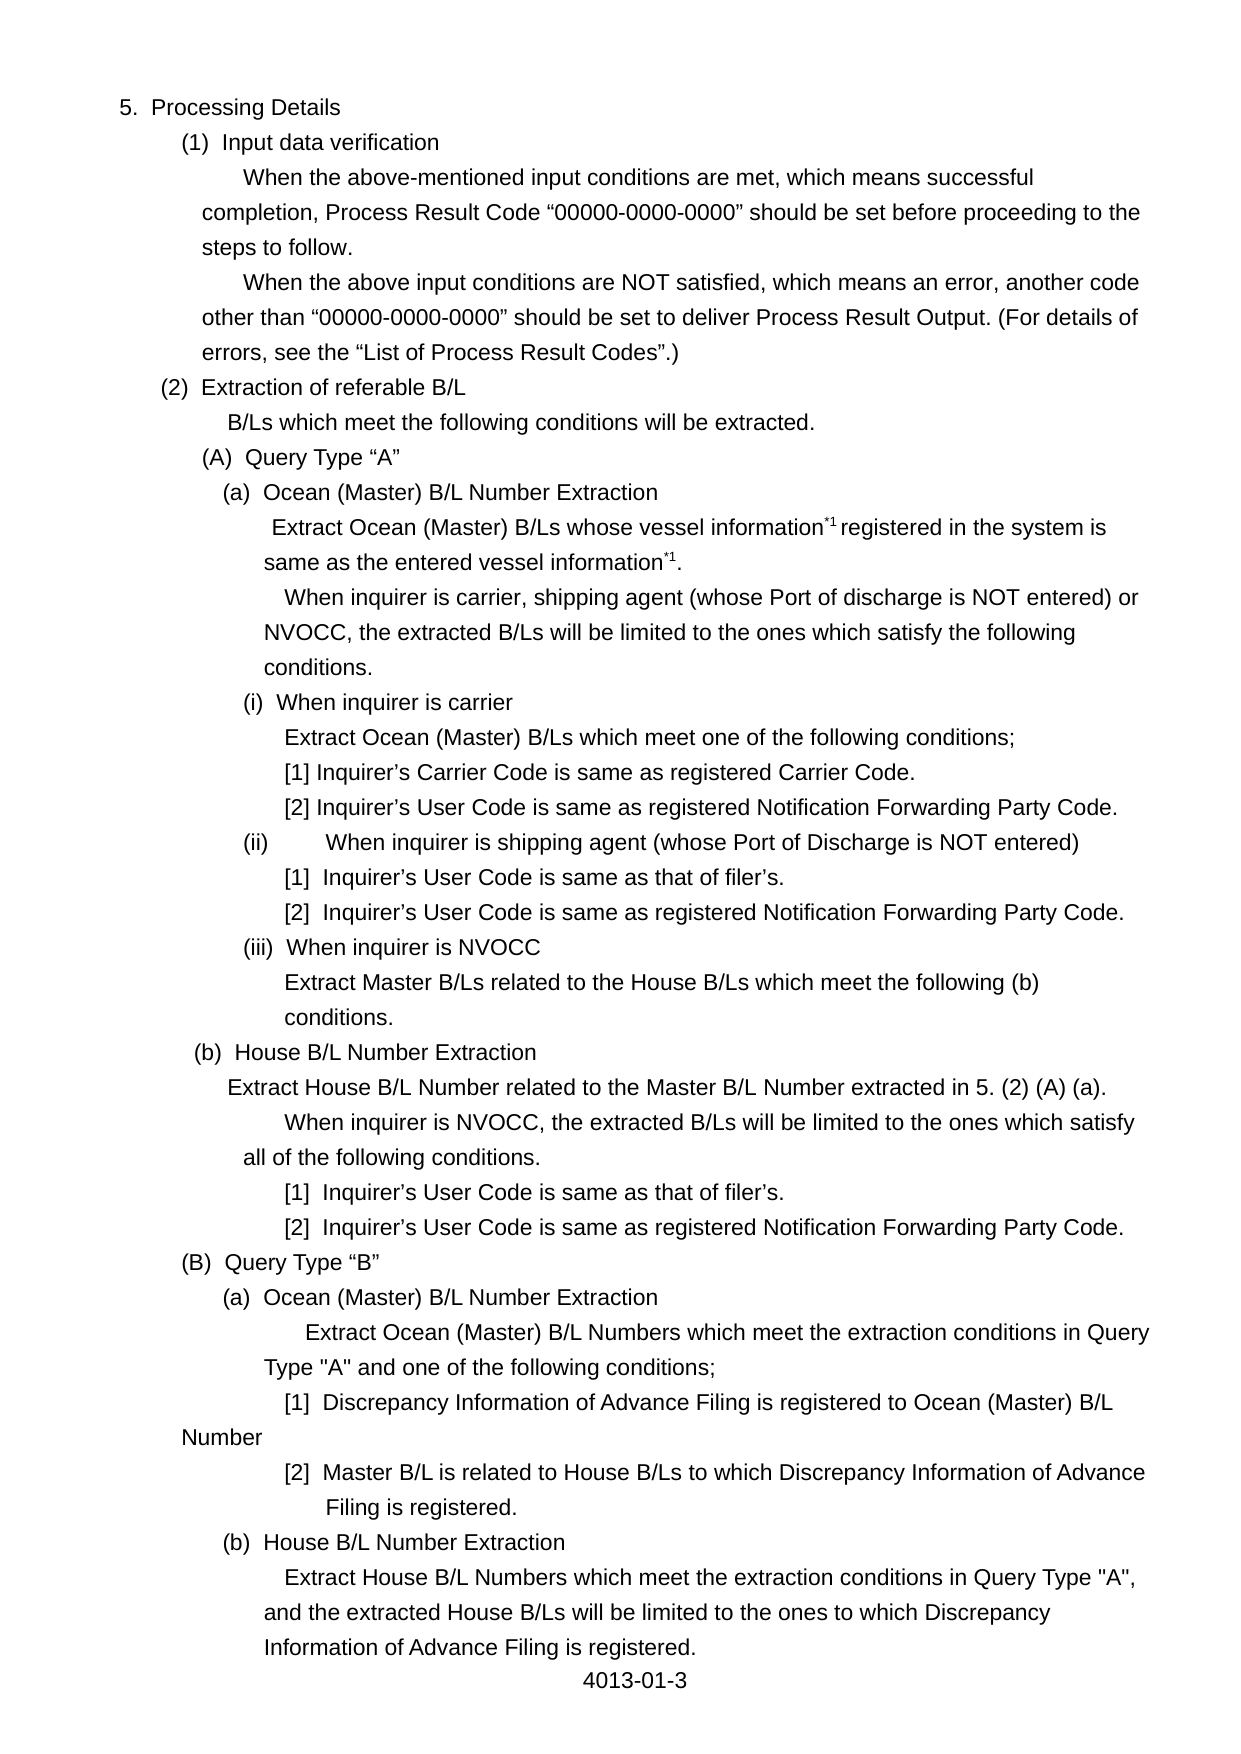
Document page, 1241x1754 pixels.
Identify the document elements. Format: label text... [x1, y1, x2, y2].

text [1] Discrepancy Information of Advance Filing is registered to Ocean (Master) B/L Number [161, 1384, 1150, 1454]
text (ii) When inquirer is shipping agent (whose Port of Discharge is NOT entered) [140, 824, 1150, 859]
text [2] Inquirer’s User Code is same as registered Notification Forwarding Party Code. [166, 1209, 1150, 1244]
text (b) House B/L Number Extraction [119, 1034, 1150, 1069]
text 5. Processing Details [119, 89, 1150, 124]
text [2] Inquirer’s User Code is same as registered Notification Forwarding Party Code. [267, 789, 1150, 824]
text Extract Ocean (Master) B/L Numbers which meet the extraction conditions in Query Type "A" and one of the following conditions; [252, 1314, 1150, 1384]
text (A) Query Type “A” [181, 439, 1150, 474]
text [2] Inquirer’s User Code is same as registered Notification Forwarding Party Code. [267, 894, 1150, 929]
text (b) House B/L Number Extraction [119, 1524, 1150, 1559]
text (iii) When inquirer is NVOCC [140, 929, 1150, 964]
text B/Ls which meet the following conditions will be extracted. [140, 404, 1150, 439]
text (B) Query Type “B” [178, 1244, 1150, 1279]
text [1] Inquirer’s User Code is same as that of filer’s. [267, 859, 1150, 894]
text (a) Ocean (Master) B/L Number Extraction [119, 474, 1150, 509]
text [1] Inquirer’s User Code is same as that of filer’s. [264, 1174, 1150, 1209]
text Extract Ocean (Master) B/Ls whose vessel information*1 registered in the system is same as the entered vessel information*1. [181, 509, 1150, 579]
text When the above input conditions are NOT satisfied, which means an error, another code other than “00000-0000-0000” should be set to deliver Process Result Output. (For details of errors, see the “List of Process Result Codes”.) [193, 264, 1150, 369]
text [2] Master B/L is related to House B/Ls to which Discrepancy Information of Advance Filing is registered. [267, 1454, 1150, 1524]
text (i) When inquirer is carrier [129, 684, 1150, 719]
text Extract House B/L Numbers which meet the extraction conditions in Query Type "A", and the extracted House B/Ls will be limited to the ones to which Discrepancy Information of Advance Filing is registered. [252, 1559, 1150, 1664]
text [1] Inquirer’s Carrier Code is same as registered Carrier Code. [267, 754, 1150, 789]
text Extract Master B/Ls related to the House B/Ls which meet the following (b) conditions. [267, 964, 1150, 1034]
text (1) Input data verification [161, 124, 1150, 159]
text When inquirer is NVOCC, the extracted B/Ls will be limited to the ones which satisfy all of the following conditions. [228, 1104, 1150, 1174]
text Extract Ocean (Master) B/Ls which meet one of the following conditions; [267, 719, 1150, 754]
text When the above-mentioned input conditions are met, which means successful completion, Process Result Code “00000-0000-0000” should be set before proceeding to the steps to follow. [193, 159, 1150, 264]
text Extract House B/L Number related to the Master B/L Number extracted in 5. (2) (A) (a). [119, 1069, 1150, 1104]
text (2) Extraction of referable B/L [140, 369, 1150, 404]
text When inquirer is carrier, shipping agent (whose Port of discharge is NOT entered) or NVOCC, the extracted B/Ls will be limited to the ones which satisfy the following conditions. [252, 579, 1150, 684]
text (a) Ocean (Master) B/L Number Extraction [119, 1279, 1150, 1314]
